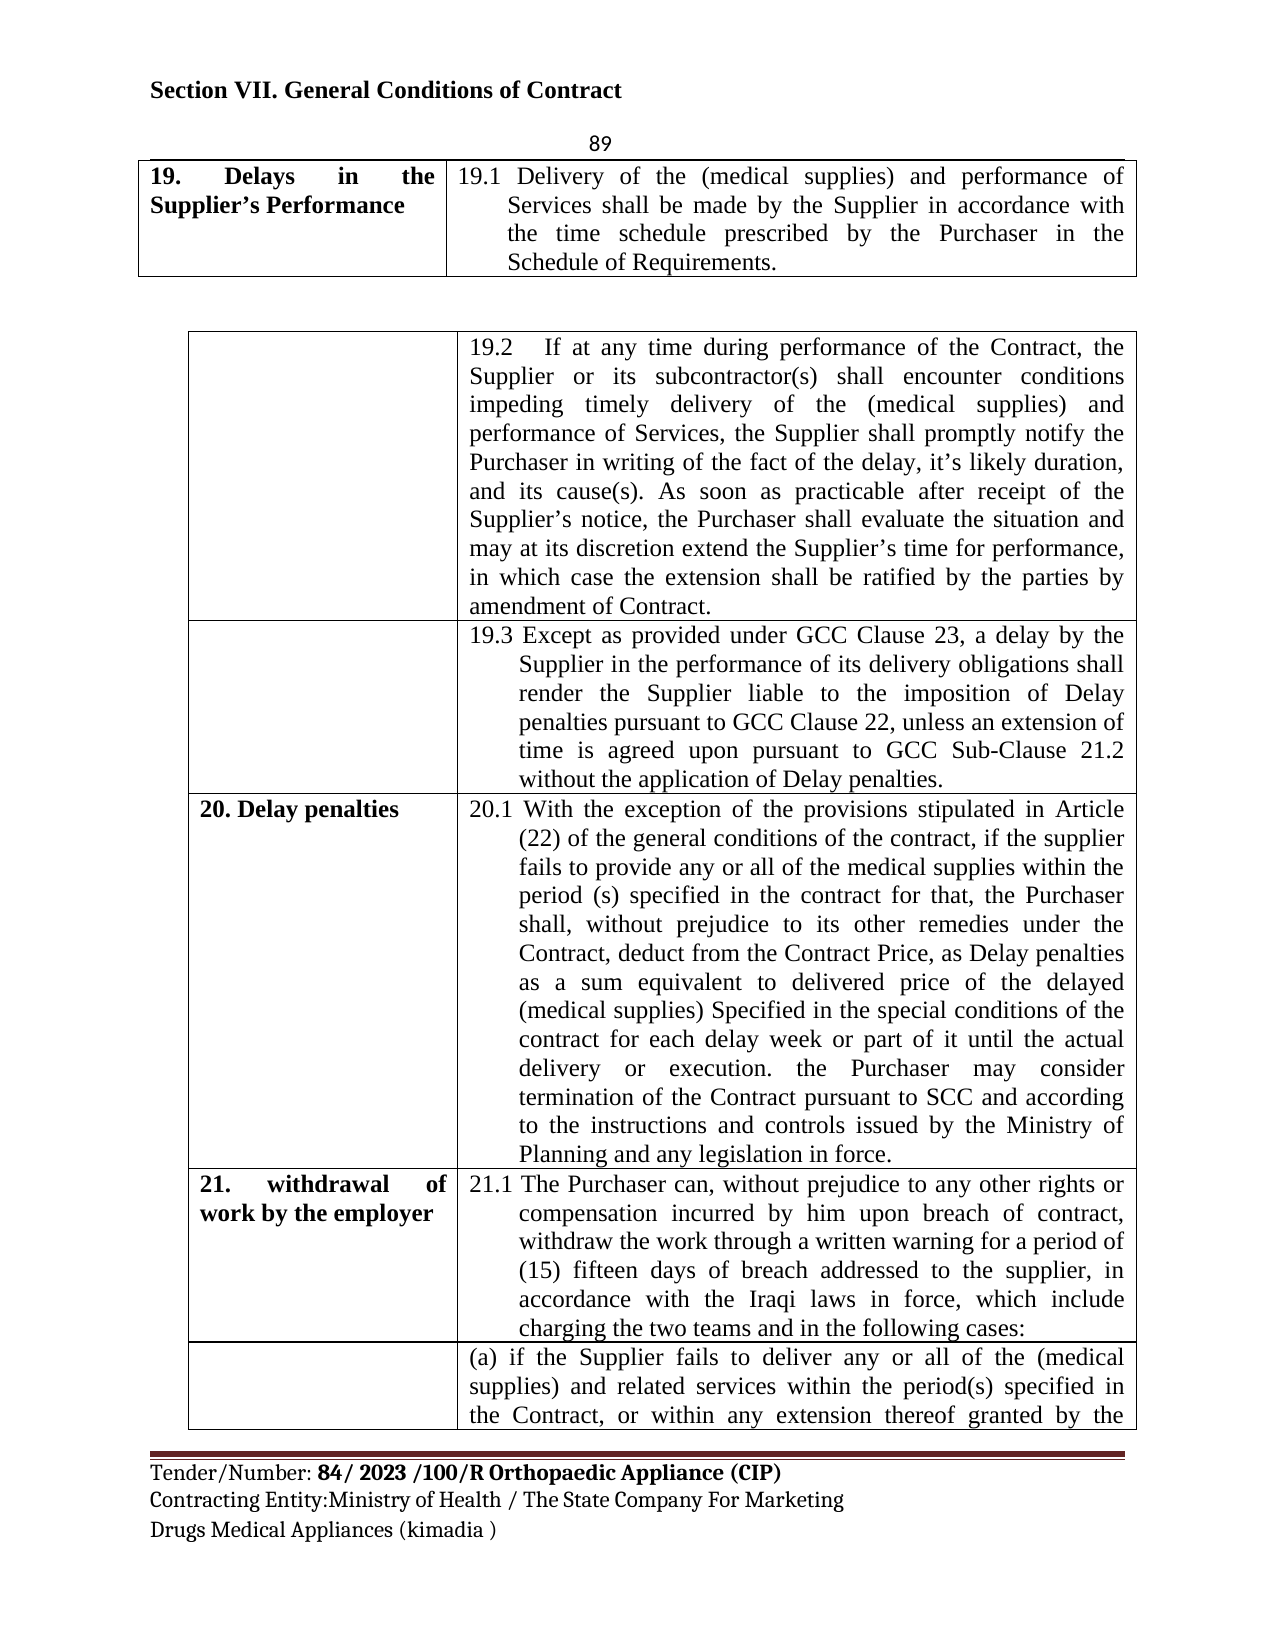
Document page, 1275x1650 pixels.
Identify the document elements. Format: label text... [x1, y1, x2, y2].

table_cell 21.1 The Purchaser can, without prejudice to any other rights or compensation incurred by him upon breach of contract, withdraw the work through a written warning for a period of (15) fifteen days of breach addressed to the supplier, in accordance with the Iraqi laws in force, which include charging the two teams and in the following cases: [458, 1169, 1136, 1341]
table_cell 19. Delays in the Supplier’s Performance [139, 161, 446, 276]
table_header 19.2 If at any time during performance of the Contract, the Supplier or its subcontractor(s) shall encounter conditions impeding timely delivery of the (medical supplies) and performance of Services, the Supplier shall promptly notify the Purchaser in writing of the fact of the delay, it’s likely duration, and its cause(s). As soon as practicable after receipt of the Supplier’s notice, the Purchaser shall evaluate the situation and may at its discretion extend the Supplier’s time for performance, in which case the extension shall be ratified by the parties by amendment of Contract. [458, 332, 1136, 619]
table_cell 20.1 With the exception of the provisions stipulated in Article (22) of the general conditions of the contract, if the supplier fails to provide any or all of the medical supplies within the period (s) specified in the contract for that, the Purchaser shall, without prejudice to its other remedies under the Contract, deduct from the Contract Price, as Delay penalties as a sum equivalent to delivered price of the delayed (medical supplies) Specified in the special conditions of the contract for each delay week or part of it until the actual delivery or execution. the Purchaser may consider termination of the Contract pursuant to SCC and according to the instructions and controls issued by the Ministry of Planning and any legislation in force. [458, 794, 1136, 1168]
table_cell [458, 1343, 1136, 1429]
table_cell 19.1 Delivery of the (medical supplies) and performance of Services shall be made by the Supplier in accordance with the time schedule prescribed by the Purchaser in the Schedule of Requirements. [447, 161, 1136, 276]
table_cell 21. withdrawal of work by the employer [189, 1169, 457, 1341]
table_cell 19.3 Except as provided under GCC Clause 23, a delay by the Supplier in the performance of its delivery obligations shall render the Supplier liable to the imposition of Delay penalties pursuant to GCC Clause 22, unless an extension of time is agreed upon pursuant to GCC Sub-Clause 21.2 without the application of Delay penalties. [458, 621, 1136, 793]
table_cell [189, 1343, 457, 1429]
table_cell [189, 621, 457, 793]
table_header [189, 332, 457, 619]
table_cell 20. Delay penalties [189, 794, 457, 1168]
